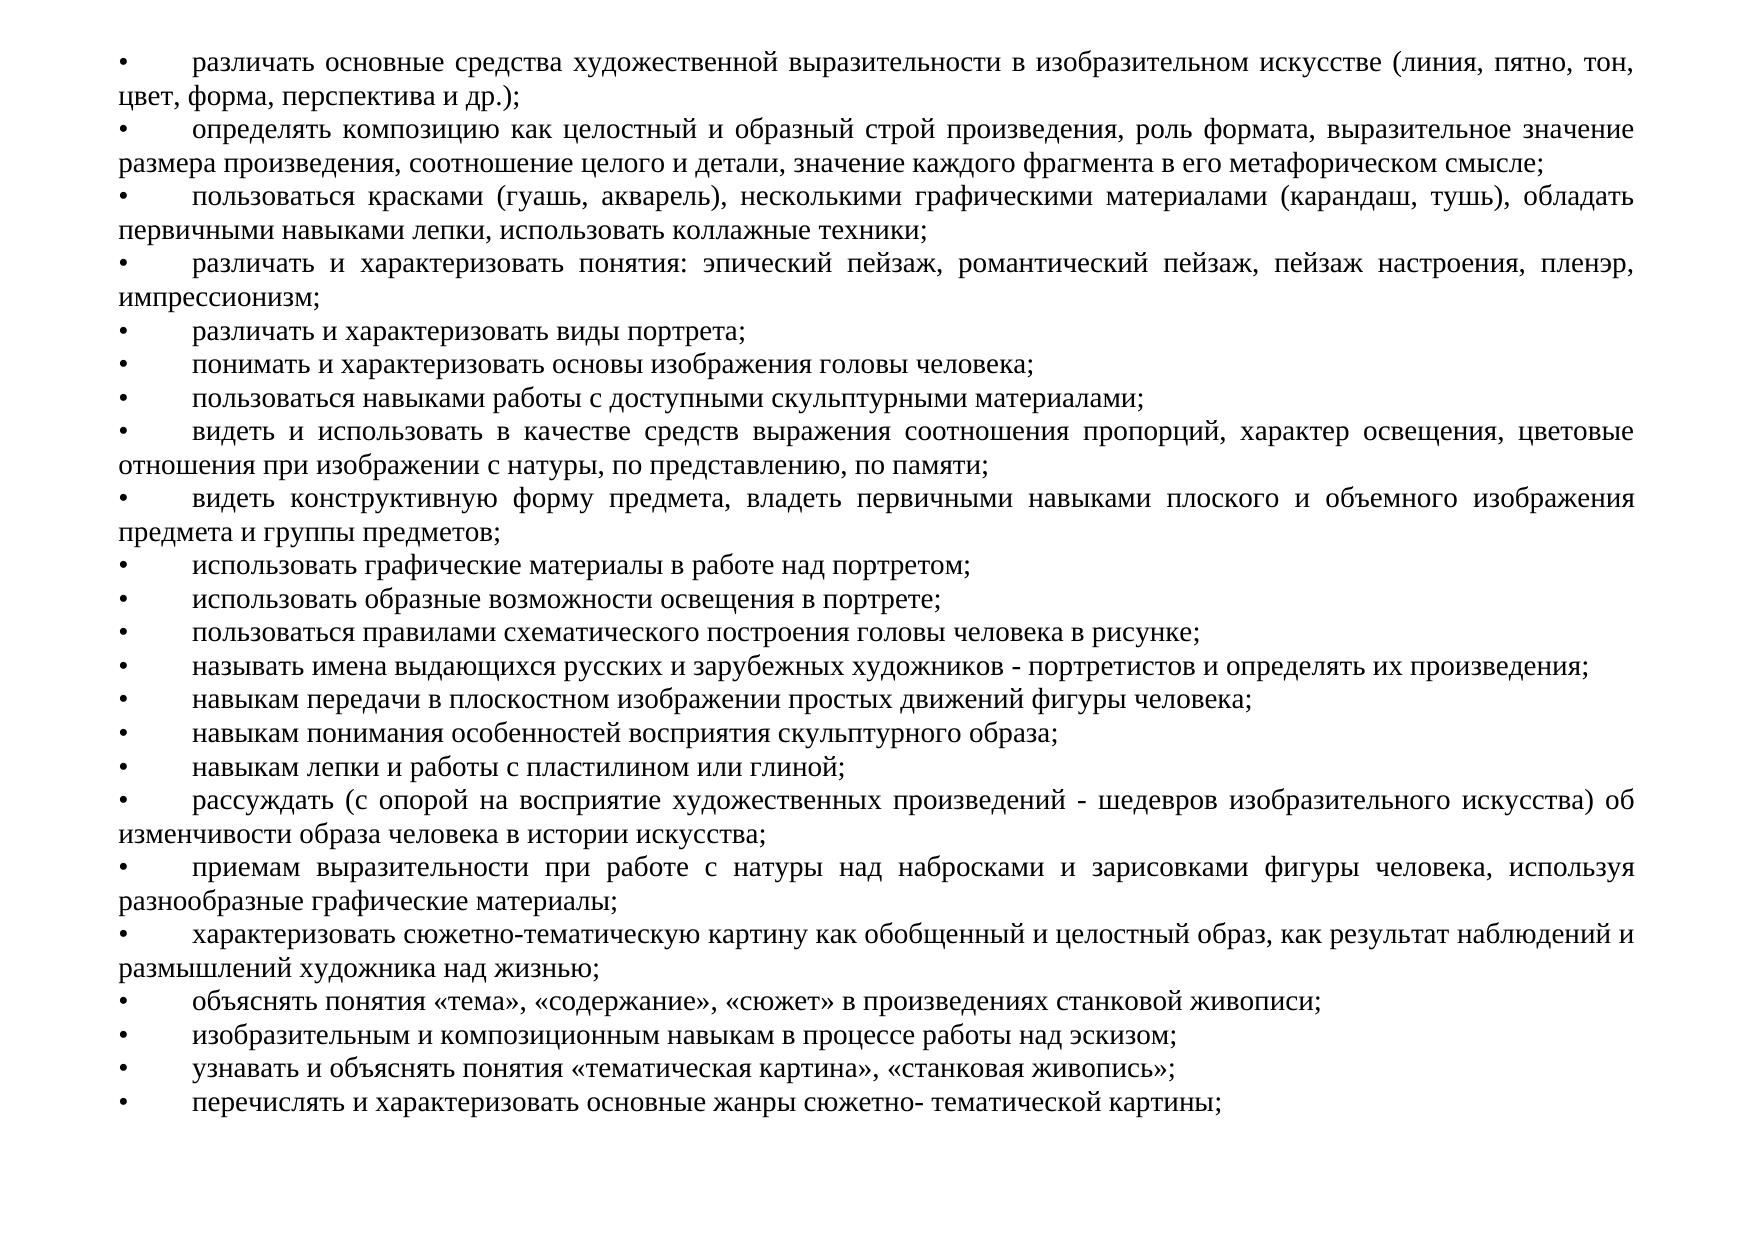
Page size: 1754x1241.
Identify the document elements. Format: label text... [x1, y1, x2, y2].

text • приемам выразительности при работе с натуры над набросками и зарисовками фигуры человека, используя разнообразные графические материалы; [118, 849, 1636, 916]
text • изобразительным и композиционным навыкам в процессе работы над эскизом; [118, 1017, 1636, 1051]
text • использовать образные возможности освещения в портрете; [118, 581, 1636, 614]
text • пользоваться правилами схематического построения головы человека в рисунке; [118, 614, 1636, 648]
text • называть имена выдающихся русских и зарубежных художников - портретистов и определять их произведения; [118, 648, 1636, 682]
text • понимать и характеризовать основы изображения головы человека; [118, 346, 1636, 380]
text • перечислять и характеризовать основные жанры сюжетно- тематической картины; [118, 1084, 1636, 1118]
text • пользоваться навыками работы с доступными скульптурными материалами; [118, 380, 1636, 413]
text • навыкам передачи в плоскостном изображении простых движений фигуры человека; [118, 682, 1636, 715]
text • навыкам лепки и работы с пластилином или глиной; [118, 749, 1636, 782]
text • различать и характеризовать понятия: эпический пейзаж, романтический пейзаж, пейзаж настроения, пленэр, импрессионизм; [118, 246, 1636, 313]
text • рассуждать (с опорой на восприятие художественных произведений - шедевров изобразительного искусства) об изменчивости образа человека в истории искусства; [118, 782, 1636, 849]
text • видеть конструктивную форму предмета, владеть первичными навыками плоского и объемного изображения предмета и группы предметов; [118, 480, 1636, 547]
text • различать и характеризовать виды портрета; [118, 313, 1636, 346]
text • узнавать и объяснять понятия «тематическая картина», «станковая живопись»; [118, 1051, 1636, 1084]
text • видеть и использовать в качестве средств выражения соотношения пропорций, характер освещения, цветовые отношения при изображении с натуры, по представлению, по памяти; [118, 413, 1636, 480]
text • пользоваться красками (гуашь, акварель), несколькими графическими материалами (карандаш, тушь), обладать первичными навыками лепки, использовать коллажные техники; [118, 178, 1636, 246]
text • определять композицию как целостный и образный строй произведения, роль формата, выразительное значение размера произведения, соотношение целого и детали, значение каждого фрагмента в его метафорическом смысле; [118, 111, 1636, 178]
text • использовать графические материалы в работе над портретом; [118, 547, 1636, 581]
text • навыкам понимания особенностей восприятия скульптурного образа; [118, 715, 1636, 749]
text • характеризовать сюжетно-тематическую картину как обобщенный и целостный образ, как результат наблюдений и размышлений художника над жизнью; [118, 916, 1636, 983]
text • различать основные средства художественной выразительности в изобразительном искусстве (линия, пятно, тон, цвет, форма, перспектива и др.); [118, 44, 1636, 111]
text • объяснять понятия «тема», «содержание», «сюжет» в произведениях станковой живописи; [118, 983, 1636, 1017]
